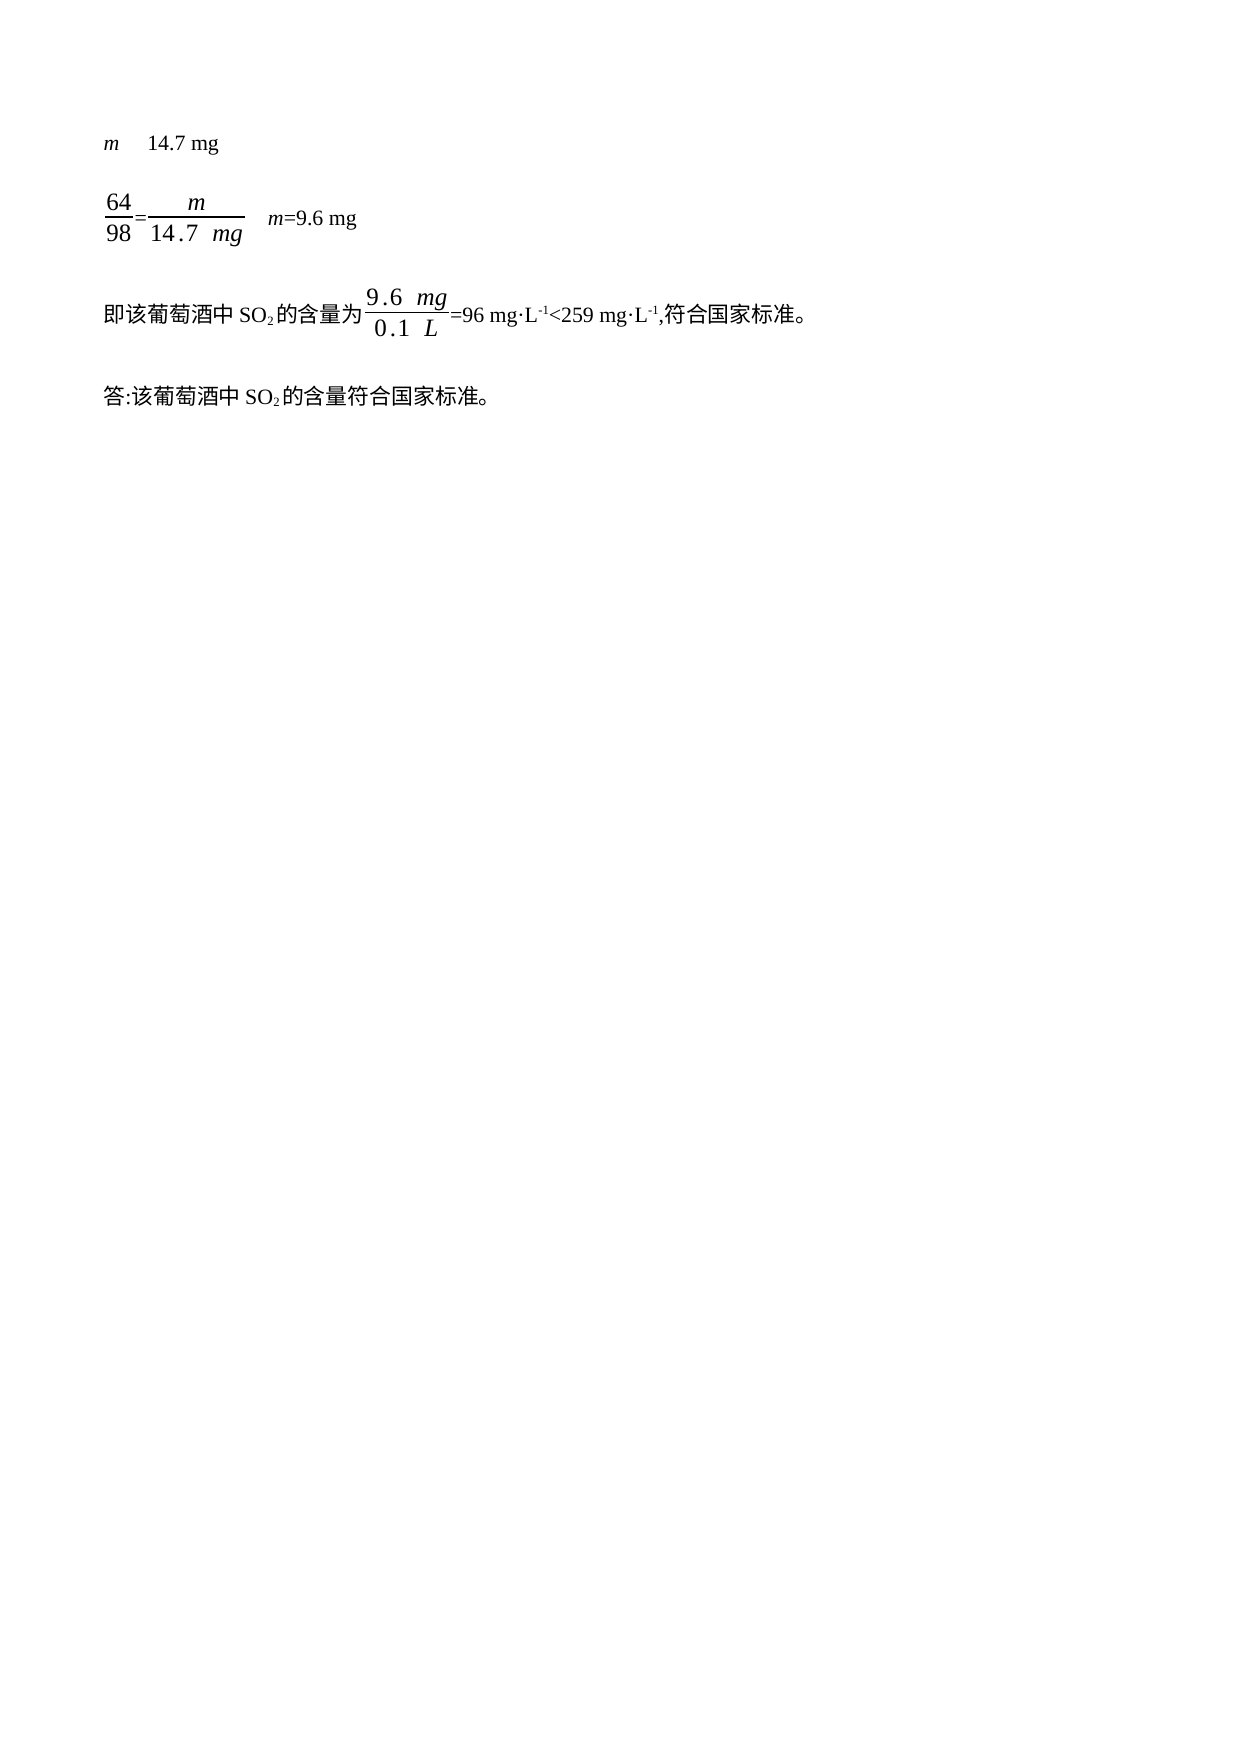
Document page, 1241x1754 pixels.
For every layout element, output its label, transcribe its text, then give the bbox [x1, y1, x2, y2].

text 答:该葡萄酒中SO2的含量符合国家标准。 [103, 379, 1137, 411]
text = m=9.6 mg [103, 188, 1137, 247]
text m 14.7 mg [103, 129, 1137, 155]
text 即该葡萄酒中SO2的含量为=96 mg·L-1<259 mg·L-1,符合国家标准。 [103, 284, 1137, 343]
